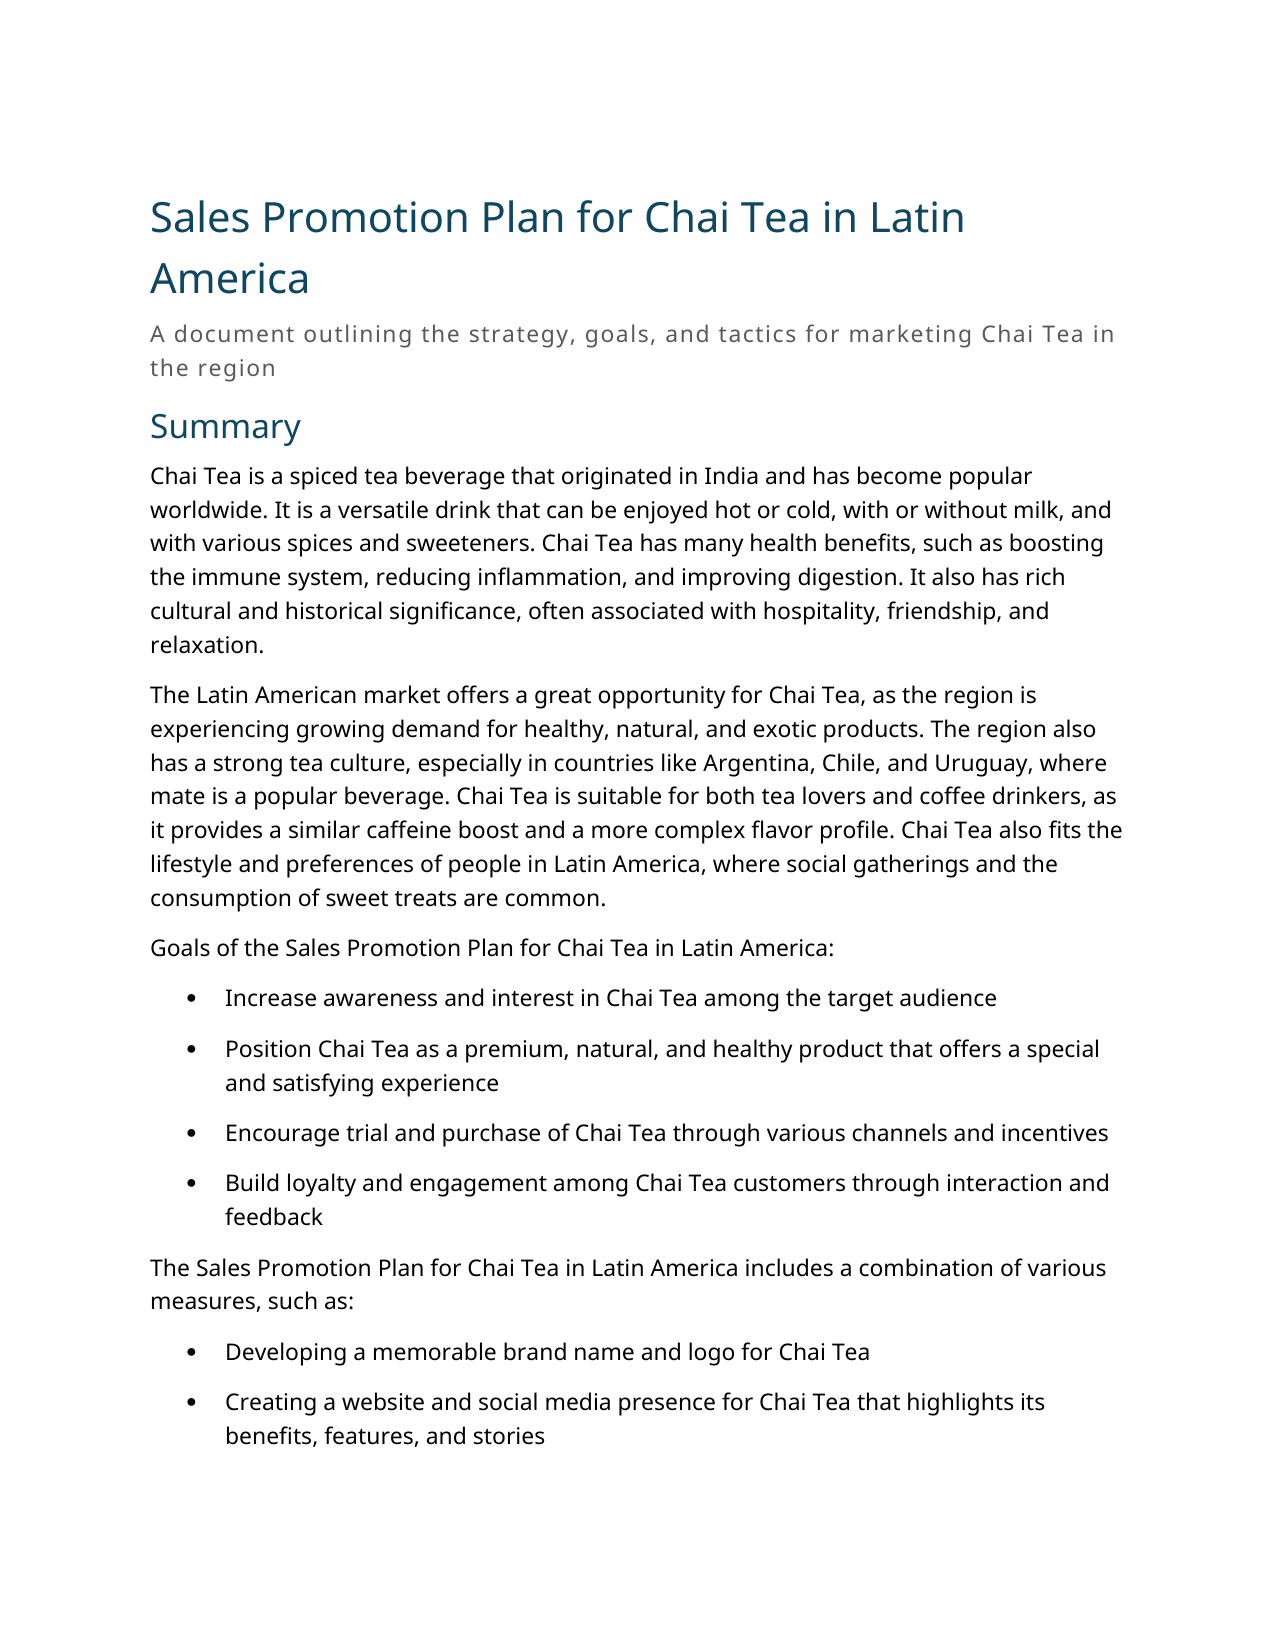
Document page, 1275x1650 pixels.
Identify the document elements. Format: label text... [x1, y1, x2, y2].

text Chai Tea is a spiced tea beverage that originated in India and has become popular worldwide. It is a versatile drink that can be enjoyed hot or cold, with or without milk, and with various spices and sweeteners. Chai Tea has many health benefits, such as boosting the immune system, reducing inflammation, and improving digestion. It also has rich cultural and historical significance, often associated with hospitality, friendship, and relaxation. [150, 460, 1125, 660]
list Build loyalty and engagement among Chai Tea customers through interaction and feedback [187, 1167, 1125, 1232]
list Creating a website and social media presence for Chai Tea that highlights its benefits, features, and stories [187, 1386, 1125, 1451]
subtitle A document outlining the strategy, goals, and tactics for marketing Chai Tea in the region [150, 318, 1125, 383]
subtitle Summary [150, 402, 1125, 448]
list Position Chai Tea as a premium, natural, and healthy product that offers a special and satisfying experience [187, 1033, 1125, 1098]
text The Latin American market offers a great opportunity for Chai Tea, as the region is experiencing growing demand for healthy, natural, and exotic products. The region also has a strong tea culture, especially in countries like Argentina, Chile, and Uruguay, where mate is a popular beverage. Chai Tea is suitable for both tea lovers and coffee drinkers, as it provides a similar caffeine boost and a more complex flavor profile. Chai Tea also fits the lifestyle and preferences of people in Latin America, where social gatherings and the consumption of sweet treats are common. [150, 679, 1125, 913]
list Increase awareness and interest in Chai Tea among the target audience [187, 982, 1125, 1013]
list Developing a memorable brand name and logo for Chai Tea [187, 1336, 1125, 1367]
text Goals of the Sales Promotion Plan for Chai Tea in Latin America: [150, 932, 1125, 963]
text The Sales Promotion Plan for Chai Tea in Latin America includes a combination of various measures, such as: [150, 1251, 1125, 1316]
subtitle Sales Promotion Plan for Chai Tea in Latin America [150, 187, 1125, 306]
list Encourage trial and purchase of Chai Tea through various channels and incentives [187, 1117, 1125, 1148]
